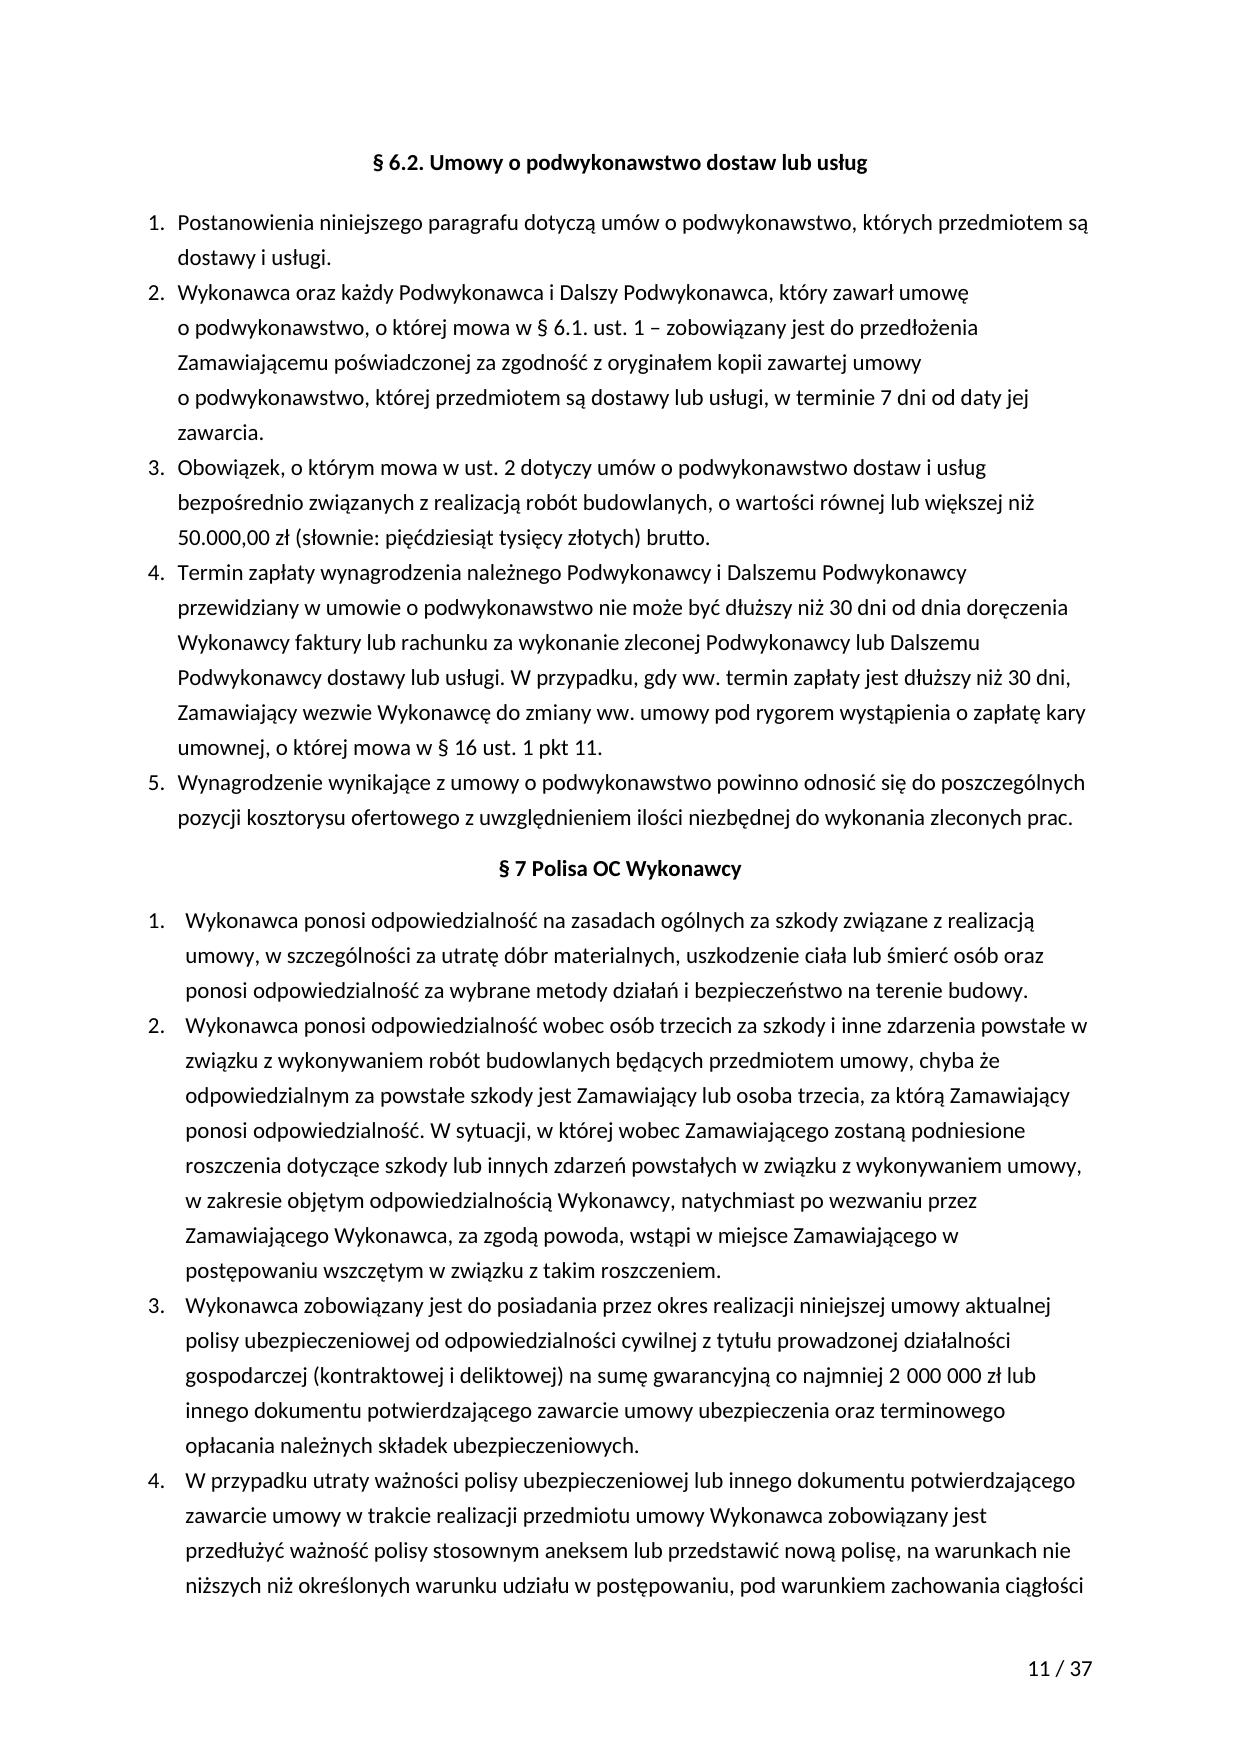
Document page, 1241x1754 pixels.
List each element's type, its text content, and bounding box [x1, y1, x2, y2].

list Wykonawca ponosi odpowiedzialność wobec osób trzecich za szkody i inne zdarzenia powstałe w związku z wykonywaniem robót budowlanych będących przedmiotem umowy, chyba że odpowiedzialnym za powstałe szkody jest Zamawiający lub osoba trzecia, za którą Zamawiający ponosi odpowiedzialność. W sytuacji, w której wobec Zamawiającego zostaną podniesione roszczenia dotyczące szkody lub innych zdarzeń powstałych w związku z wykonywaniem umowy, w zakresie objętym odpowiedzialnością Wykonawcy, natychmiast po wezwaniu przez Zamawiającego Wykonawca, za zgodą powoda, wstąpi w miejsce Zamawiającego w postępowaniu wszczętym w związku z takim roszczeniem. [148, 1011, 1092, 1284]
list Wykonawca oraz każdy Podwykonawca i Dalszy Podwykonawca, który zawarł umowę o podwykonawstwo, o której mowa w § 6.1. ust. 1 – zobowiązany jest do przedłożenia Zamawiającemu poświadczonej za zgodność z oryginałem kopii zawartej umowy o podwykonawstwo, której przedmiotem są dostawy lub usługi, w terminie 7 dni od daty jej zawarcia. [148, 278, 1092, 446]
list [148, 1466, 1092, 1599]
list Postanowienia niniejszego paragrafu dotyczą umów o podwykonawstwo, których przedmiotem są dostawy i usługi. [148, 208, 1092, 271]
list Wykonawca zobowiązany jest do posiadania przez okres realizacji niniejszej umowy aktualnej polisy ubezpieczeniowej od odpowiedzialności cywilnej z tytułu prowadzonej działalności gospodarczej (kontraktowej i deliktowej) na sumę gwarancyjną co najmniej 2 000 000 zł lub innego dokumentu potwierdzającego zawarcie umowy ubezpieczenia oraz terminowego opłacania należnych składek ubezpieczeniowych. [148, 1291, 1092, 1459]
list Wynagrodzenie wynikające z umowy o podwykonawstwo powinno odnosić się do poszczególnych pozycji kosztorysu ofertowego z uwzględnieniem ilości niezbędnej do wykonania zleconych prac. [148, 768, 1092, 831]
subtitle § 7 Polisa OC Wykonawcy [148, 854, 1092, 882]
subtitle § 6.2. Umowy o podwykonawstwo dostaw lub usług [148, 148, 1092, 176]
list Obowiązek, o którym mowa w ust. 2 dotyczy umów o podwykonawstwo dostaw i usług bezpośrednio związanych z realizacją robót budowlanych, o wartości równej lub większej niż 50.000,00 zł (słownie: pięćdziesiąt tysięcy złotych) brutto. [148, 453, 1092, 551]
list Wykonawca ponosi odpowiedzialność na zasadach ogólnych za szkody związane z realizacją umowy, w szczególności za utratę dóbr materialnych, uszkodzenie ciała lub śmierć osób oraz ponosi odpowiedzialność za wybrane metody działań i bezpieczeństwo na terenie budowy. [148, 906, 1092, 1004]
list Termin zapłaty wynagrodzenia należnego Podwykonawcy i Dalszemu Podwykonawcy przewidziany w umowie o podwykonawstwo nie może być dłuższy niż 30 dni od dnia doręczenia Wykonawcy faktury lub rachunku za wykonanie zleconej Podwykonawcy lub Dalszemu Podwykonawcy dostawy lub usługi. W przypadku, gdy ww. termin zapłaty jest dłuższy niż 30 dni, Zamawiający wezwie Wykonawcę do zmiany ww. umowy pod rygorem wystąpienia o zapłatę kary umownej, o której mowa w § 16 ust. 1 pkt 11. [148, 558, 1092, 761]
